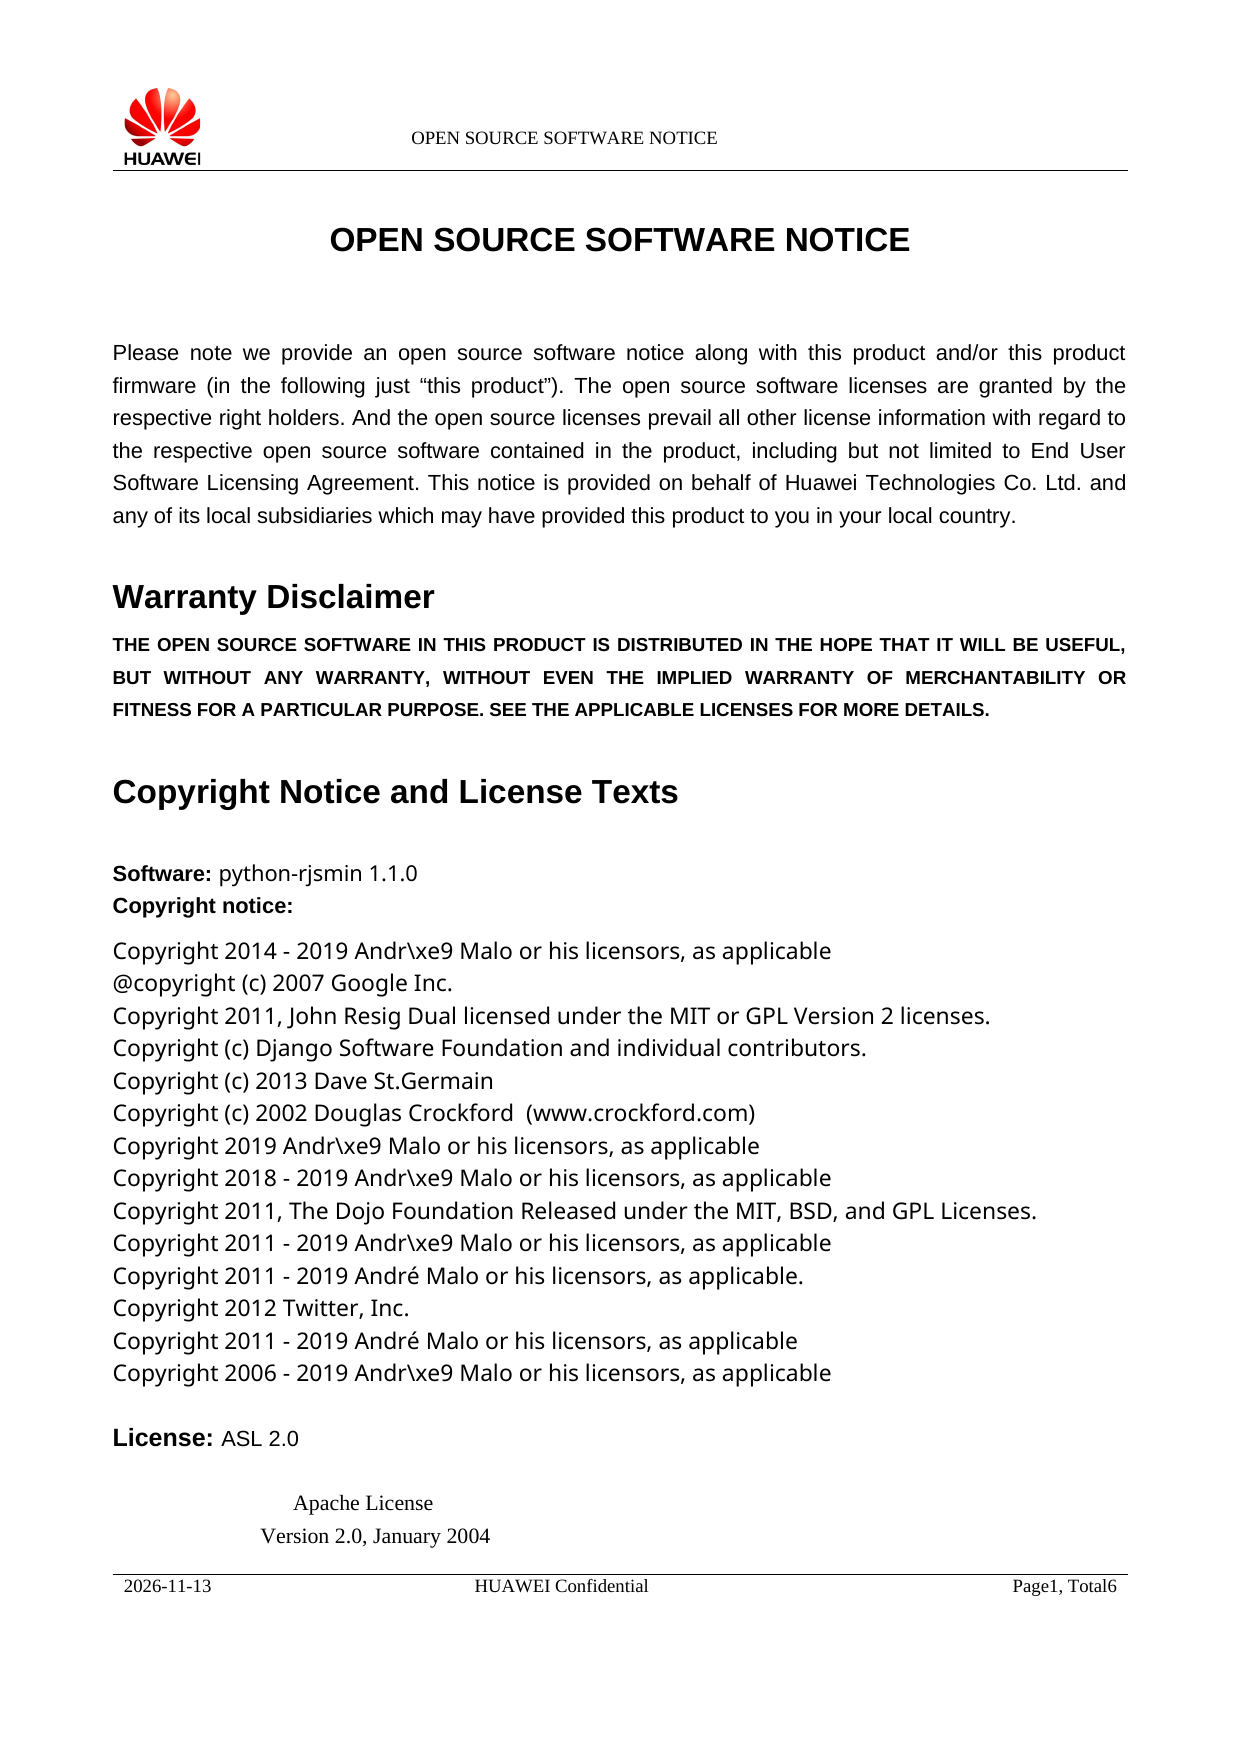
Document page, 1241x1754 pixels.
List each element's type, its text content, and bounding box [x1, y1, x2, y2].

text Copyright 2014 - 2019 Andr\xe9 Malo or his licensors, as applicable @copyright (c) 2007 Google Inc. Copyright 2011, John Resig Dual licensed under the MIT or GPL Version 2 licenses. Copyright (c) Django Software Foundation and individual contributors. Copyright (c) 2013 Dave St.Germain Copyright (c) 2002 Douglas Crockford (www.crockford.com) Copyright 2019 Andr\xe9 Malo or his licensors, as applicable Copyright 2018 - 2019 Andr\xe9 Malo or his licensors, as applicable Copyright 2011, The Dojo Foundation Released under the MIT, BSD, and GPL Licenses. Copyright 2011 - 2019 Andr\xe9 Malo or his licensors, as applicable Copyright 2011 - 2019 André Malo or his licensors, as applicable. Copyright 2012 Twitter, Inc. Copyright 2011 - 2019 André Malo or his licensors, as applicable Copyright 2006 - 2019 Andr\xe9 Malo or his licensors, as applicable [112, 934, 1128, 1421]
text Warranty Disclaimer [112, 564, 1128, 629]
text The open source software in this product is distributed in the hope that it will be useful, but WITHOUT ANY WARRANTY, without even the implied warranty of MERCHANTABILITY or FITNESS FOR A PARTICULAR PURPOSE. See the applicable licenses for more details. [112, 629, 1128, 726]
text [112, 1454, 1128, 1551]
picture [124, 88, 201, 165]
title Software: python-rjsmin 1.1.0 [112, 856, 1128, 889]
text OPEN SOURCE SOFTWARE NOTICE [112, 206, 1128, 271]
text Copyright notice: [112, 889, 1128, 921]
text License: ASL 2.0 [112, 1421, 1128, 1454]
text Copyright Notice and License Texts [112, 759, 1128, 824]
text Please note we provide an open source software notice along with this product and/or this product firmware (in the following just “this product”). The open source software licenses are granted by the respective right holders. And the open source licenses prevail all other license information with regard to the respective open source software contained in the product, including but not limited to End User Software Licensing Agreement. This notice is provided on behalf of Huawei Technologies Co. Ltd. and any of its local subsidiaries which may have provided this product to you in your local country. [112, 336, 1128, 531]
